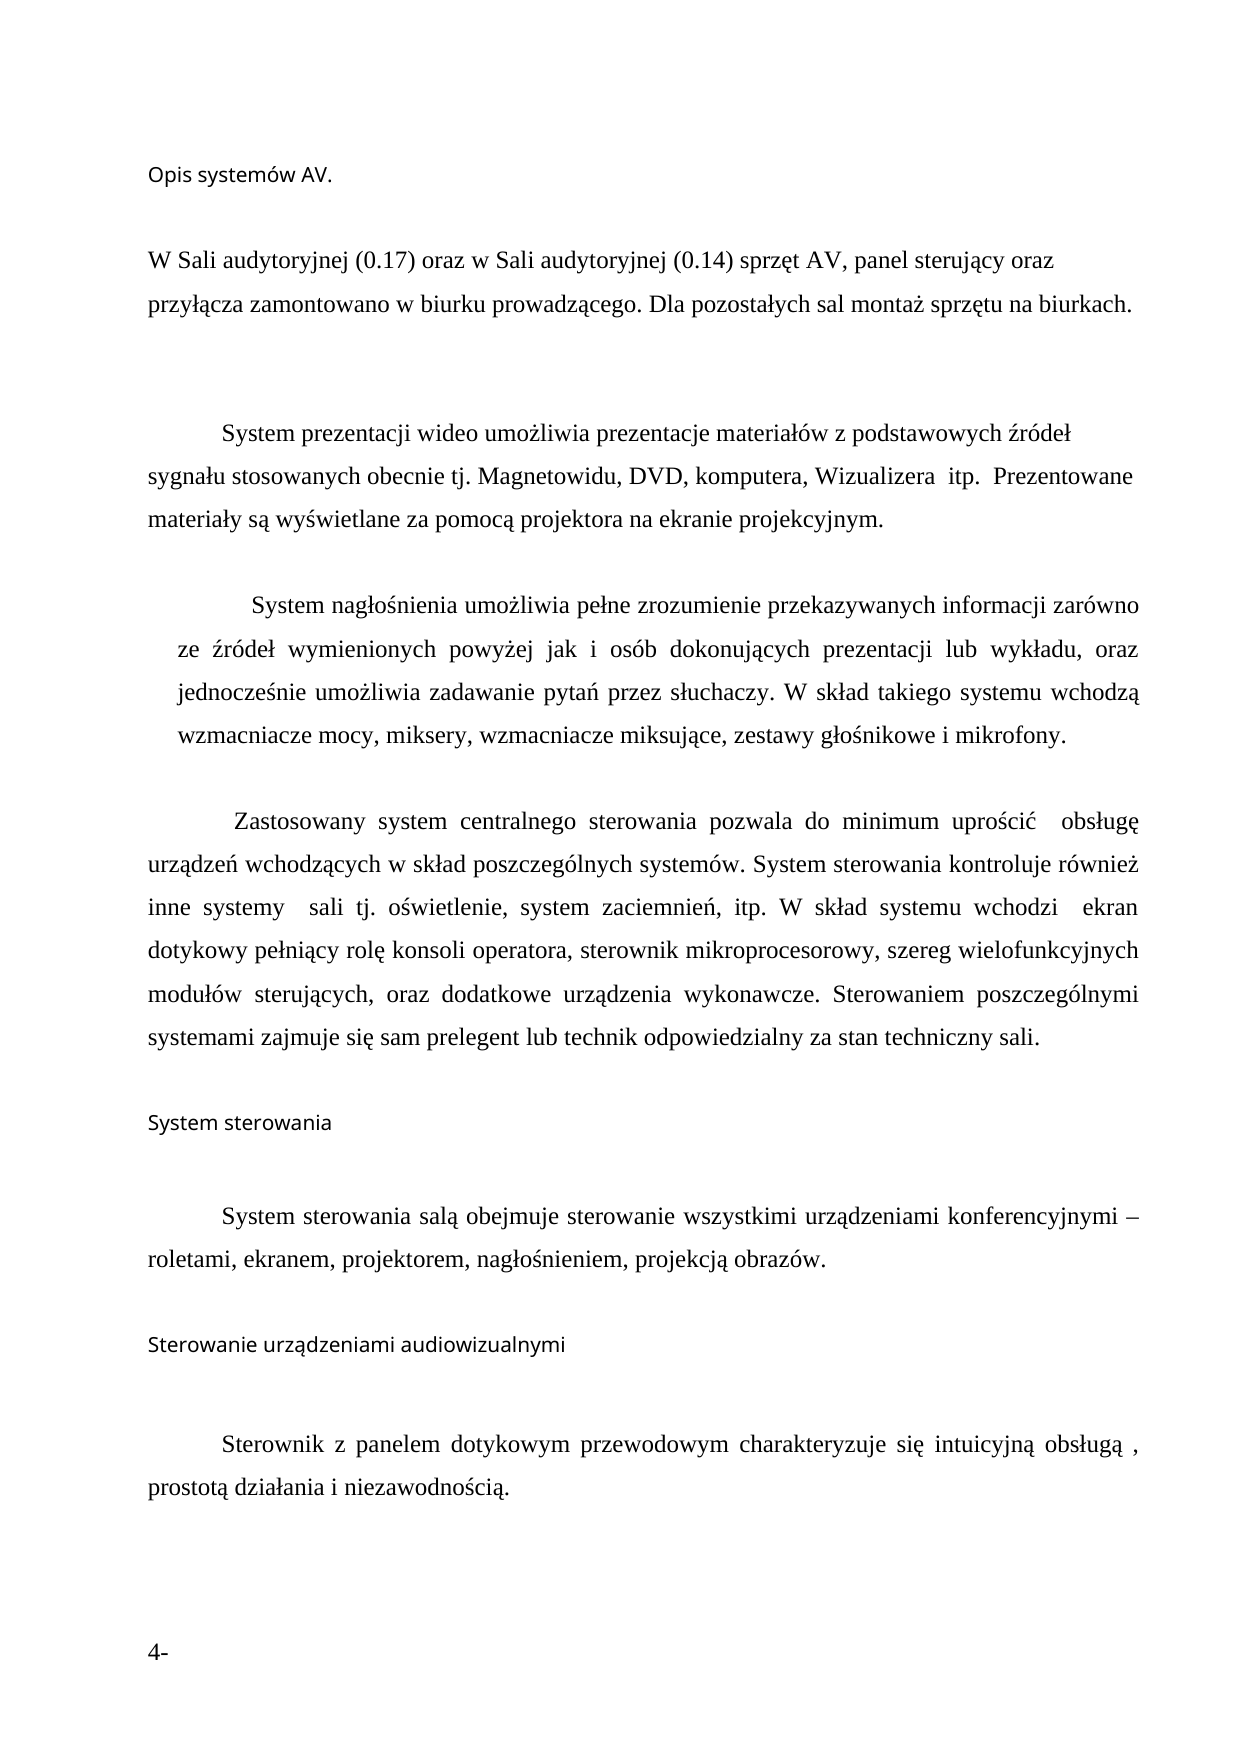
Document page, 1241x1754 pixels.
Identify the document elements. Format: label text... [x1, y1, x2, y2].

text System prezentacji wideo umożliwia prezentacje materiałów z podstawowych źródeł sygnału stosowanych obecnie tj. Magnetowidu, DVD, komputera, Wizualizera itp. Prezentowane materiały są wyświetlane za pomocą projektora na ekranie projekcyjnym. [148, 418, 1140, 533]
text Zastosowany system centralnego sterowania pozwala do minimum uprościć obsługę urządzeń wchodzących w skład poszczególnych systemów. System sterowania kontroluje również inne systemy sali tj. oświetlenie, system zaciemnień, itp. W skład systemu wchodzi ekran dotykowy pełniący rolę konsoli operatora, sterownik mikroprocesorowy, szereg wielofunkcyjnych modułów sterujących, oraz dodatkowe urządzenia wykonawcze. Sterowaniem poszczególnymi systemami zajmuje się sam prelegent lub technik odpowiedzialny za stan techniczny sali. [148, 806, 1140, 1051]
subtitle Opis systemów AV. [148, 160, 1140, 188]
subtitle System sterowania [148, 1108, 1140, 1137]
text Sterownik z panelem dotykowym przewodowym charakteryzuje się intuicyjną obsługą , prostotą działania i niezawodnością. [148, 1429, 1140, 1501]
subtitle Sterowanie urządzeniami audiowizualnymi [148, 1330, 1140, 1359]
text W Sali audytoryjnej (0.17) oraz w Sali audytoryjnej (0.14) sprzęt AV, panel sterujący oraz przyłącza zamontowano w biurku prowadzącego. Dla pozostałych sal montaż sprzętu na biurkach. [148, 246, 1140, 317]
text System sterowania salą obejmuje sterowanie wszystkimi urządzeniami konferencyjnymi – roletami, ekranem, projektorem, nagłośnieniem, projekcją obrazów. [148, 1201, 1140, 1273]
text System nagłośnienia umożliwia pełne zrozumienie przekazywanych informacji zarówno ze źródeł wymienionych powyżej jak i osób dokonujących prezentacji lub wykładu, oraz jednocześnie umożliwia zadawanie pytań przez słuchaczy. W skład takiego systemu wchodzą wzmacniacze mocy, miksery, wzmacniacze miksujące, zestawy głośnikowe i mikrofony. [177, 591, 1140, 749]
